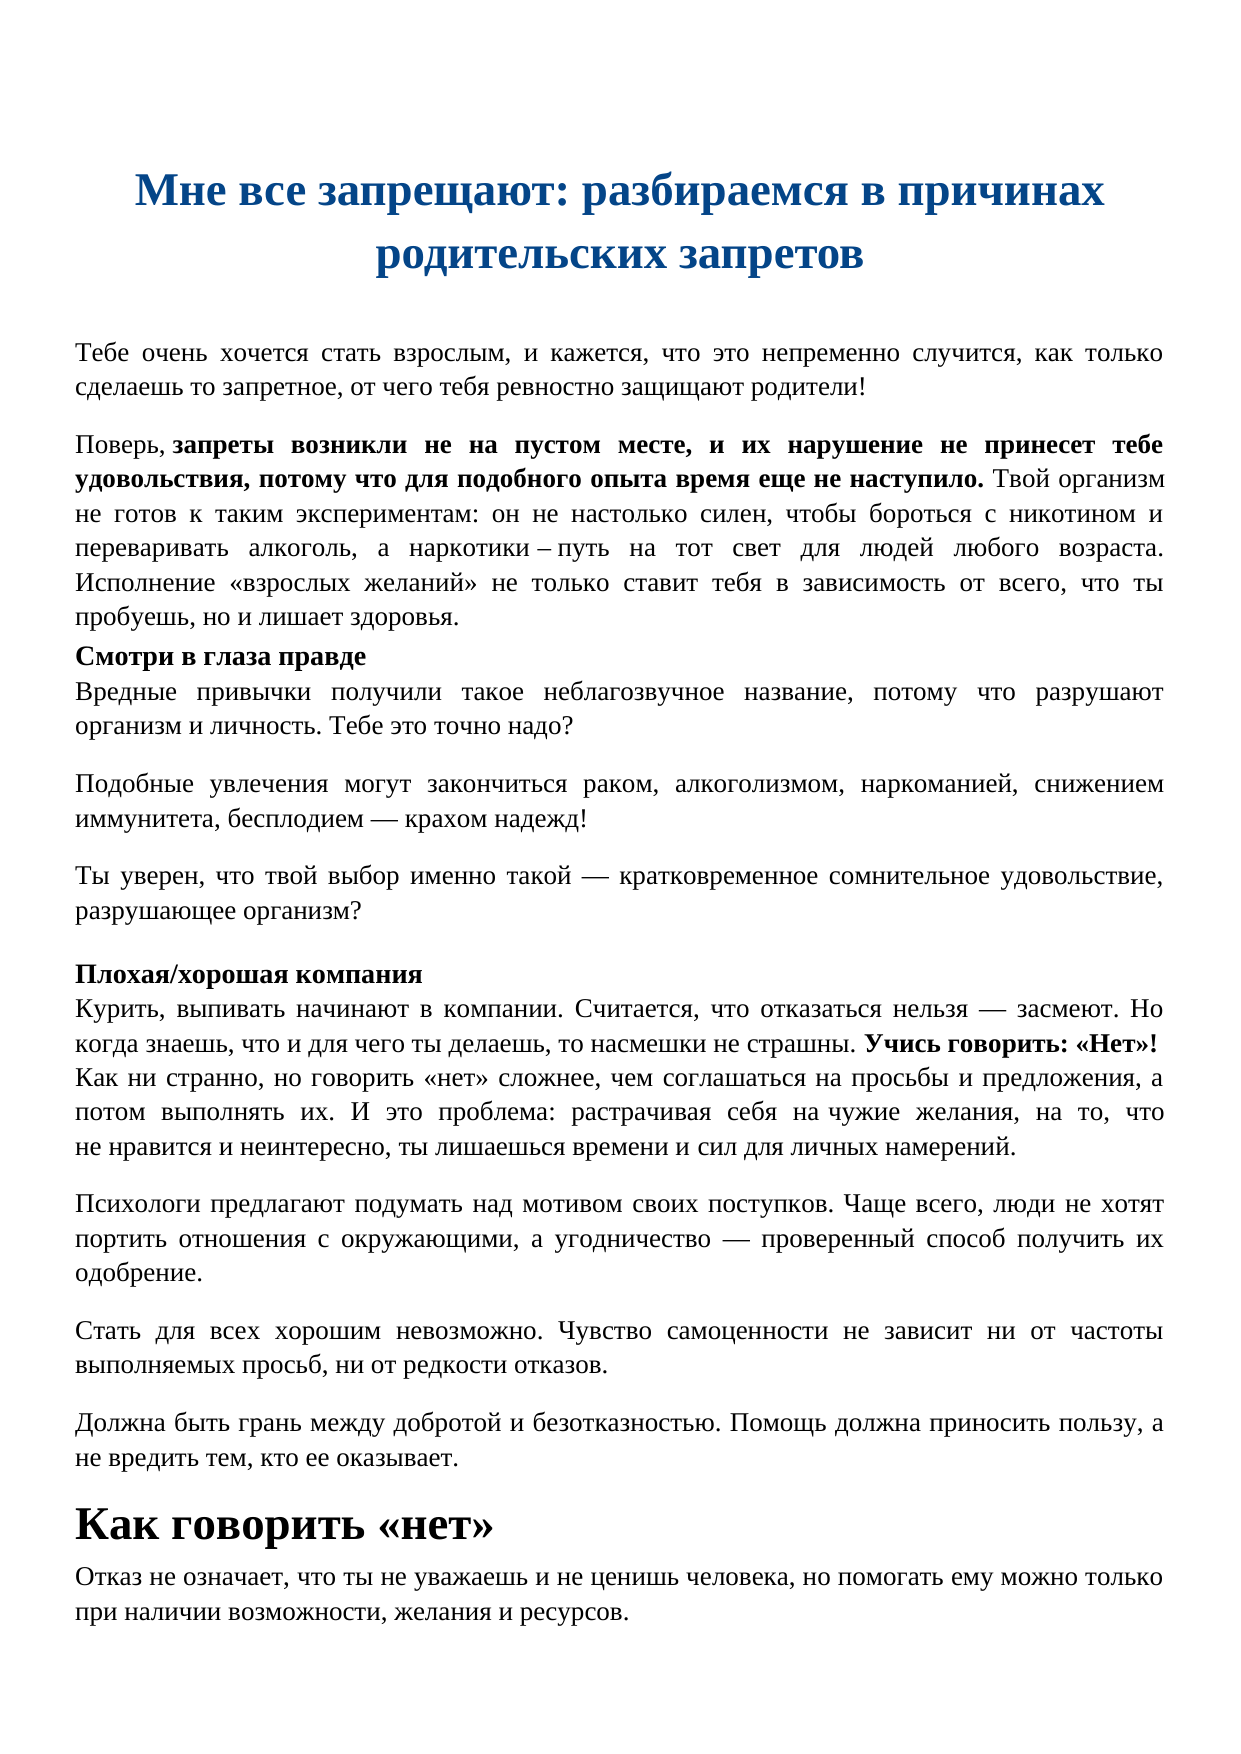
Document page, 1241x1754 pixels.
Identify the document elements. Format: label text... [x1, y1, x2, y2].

text Подобные увлечения могут закончиться раком, алкоголизмом, наркоманией, снижением иммунитета, бесплодием — крахом надежд! [75, 764, 1165, 833]
text Отказ не означает, что ты не уважаешь и не ценишь человека, но помогать ему можно только при наличии возможности, желания и ресурсов. [75, 1557, 1165, 1626]
subtitle Как говорить «нет» [75, 1495, 1165, 1549]
text Должна быть грань между добротой и безотказностью. Помощь должна приносить пользу, а не вредить тем, кто ее оказывает. [75, 1403, 1165, 1472]
text Плохая/хорошая компания [75, 948, 1165, 989]
text Смотри в глаза правде [75, 631, 1165, 672]
text Психологи предлагают подумать над мотивом своих поступков. Чаще всего, люди не хотят портить отношения с окружающими, а угодничество — проверенный способ получить их одобрение. [75, 1184, 1165, 1287]
text Курить, выпивать начинают в компании. Считается, что отказаться нельзя — засмеют. Но когда знаешь, что и для чего ты делаешь, то насмешки не страшны. Учись говорить: «Нет»! [75, 989, 1165, 1058]
text Поверь, запреты возникли не на пустом месте, и их нарушение не принесет тебе удовольствия, потому что для подобного опыта время еще не наступило. Твой организм не готов к таким экспериментам: он не настолько силен, чтобы бороться с никотином и переваривать алкоголь, а наркотики – путь на тот свет для людей любого возраста. Исполнение «взрослых желаний» не только ставит тебя в зависимость от всего, что ты пробуешь, но и лишает здоровья. [75, 425, 1165, 631]
text Как ни странно, но говорить «нет» сложнее, чем соглашаться на просьбы и предложения, а потом выполнять их. И это проблема: растрачивая себя на чужие желания, на то, что не нравится и неинтересно, ты лишаешься времени и сил для личных намерений. [75, 1058, 1165, 1161]
text Стать для всех хорошим невозможно. Чувство самоценности не зависит ни от частоты выполняемых просьб, ни от редкости отказов. [75, 1311, 1165, 1380]
text Тебе очень хочется стать взрослым, и кажется, что это непременно случится, как только сделаешь то запретное, от чего тебя ревностно защищают родители! [75, 333, 1165, 402]
text Мне все запрещают: разбираемся в причинах родительских запретов [75, 153, 1165, 278]
text Вредные привычки получили такое неблагозвучное название, потому что разрушают организм и личность. Тебе это точно надо? [75, 672, 1165, 741]
text Ты уверен, что твой выбор именно такой — кратковременное сомнительное удовольствие, разрушающее организм? [75, 856, 1165, 925]
